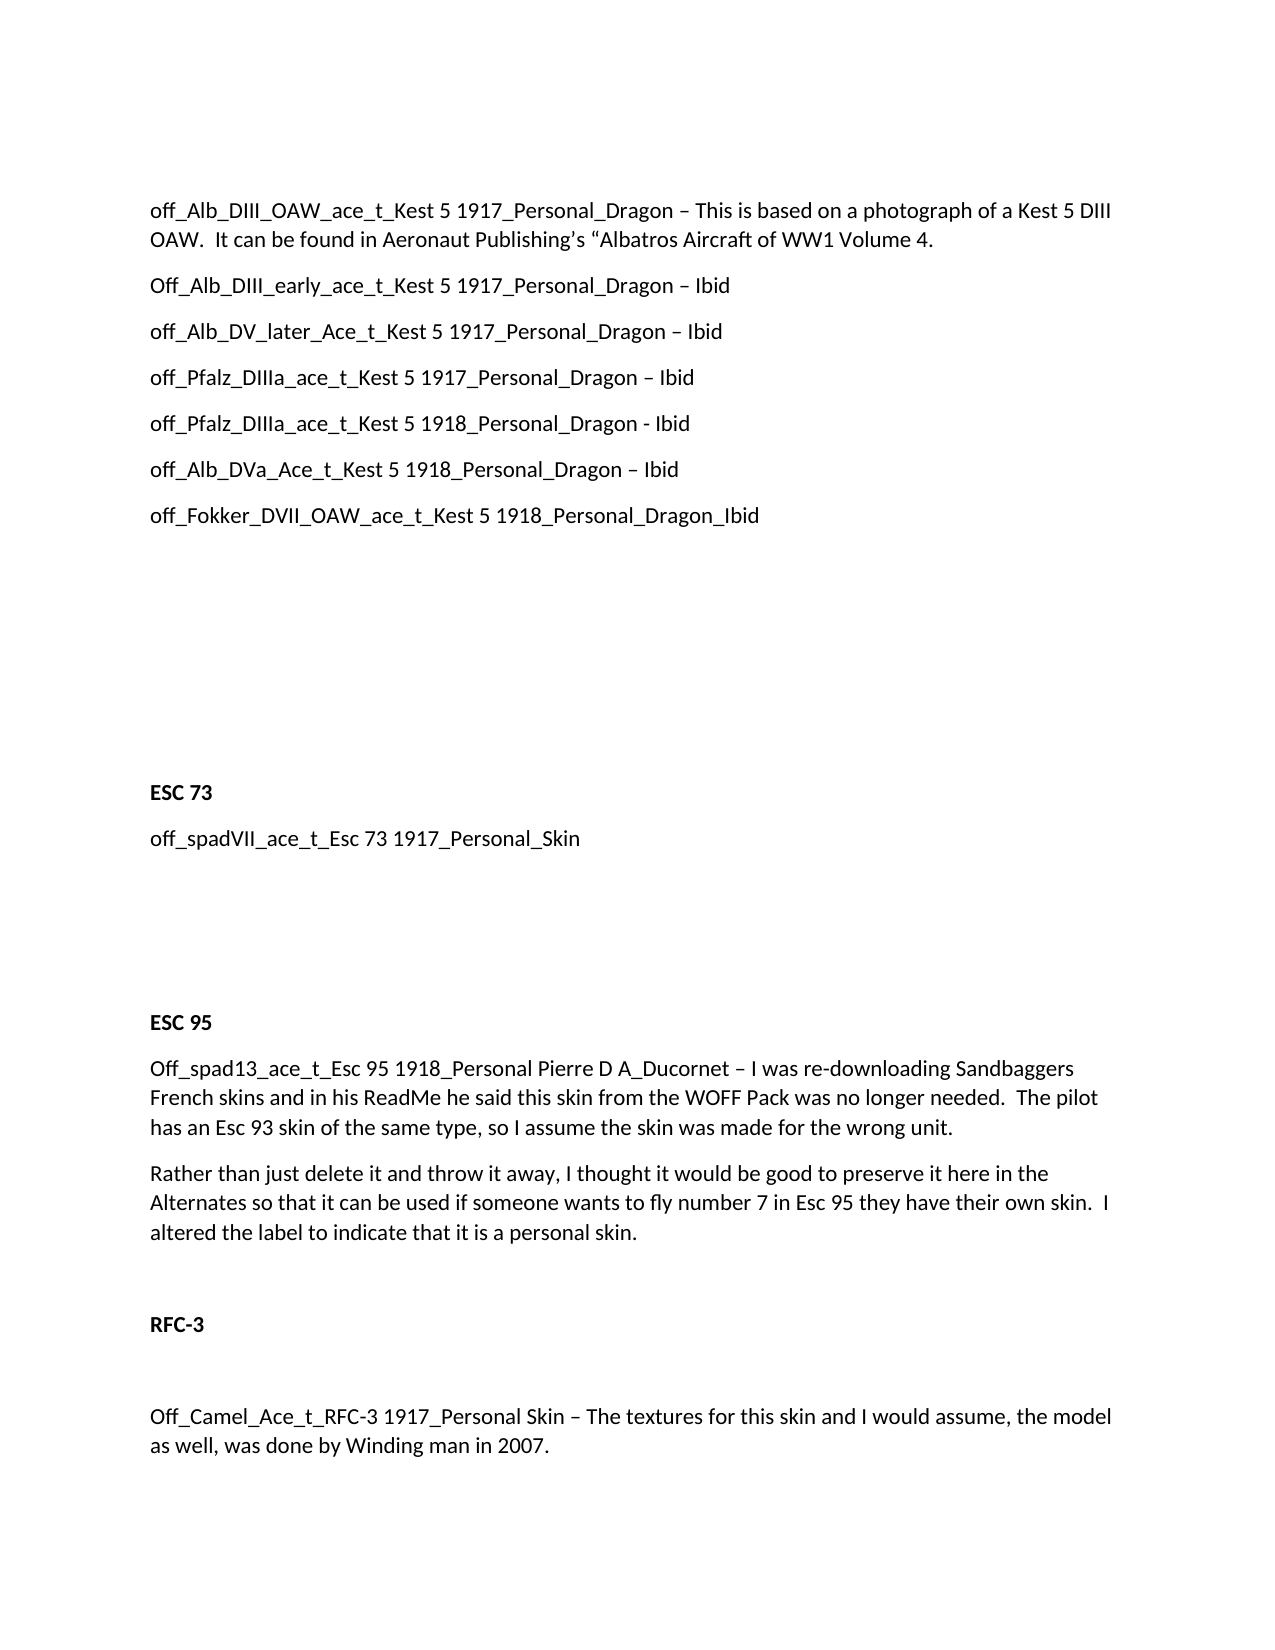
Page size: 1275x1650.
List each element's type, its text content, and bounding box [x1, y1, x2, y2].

text ESC 73 [150, 778, 1125, 806]
text off_Pfalz_DIIIa_ace_t_Kest 5 1917_Personal_Dragon – Ibid [150, 363, 1125, 392]
text off_Alb_DIII_OAW_ace_t_Kest 5 1917_Personal_Dragon – This is based on a photograph of a Kest 5 DIII OAW. It can be found in Aeronaut Publishing’s “Albatros Aircraft of WW1 Volume 4. [150, 196, 1125, 253]
text ESC 95 [150, 1008, 1125, 1036]
text off_Alb_DVa_Ace_t_Kest 5 1918_Personal_Dragon – Ibid [150, 456, 1125, 484]
text RFC-3 [150, 1310, 1125, 1338]
text Off_spad13_ace_t_Esc 95 1918_Personal Pierre D A_Ducornet – I was re-downloading Sandbaggers French skins and in his ReadMe he said this skin from the WOFF Pack was no longer needed. The pilot has an Esc 93 skin of the same type, so I assume the skin was made for the wrong unit. [150, 1054, 1125, 1141]
text off_Alb_DV_later_Ace_t_Kest 5 1917_Personal_Dragon – Ibid [150, 317, 1125, 346]
text Rather than just delete it and throw it away, I thought it would be good to preserve it here in the Alternates so that it can be used if someone wants to fly number 7 in Esc 95 they have their own skin. I altered the label to indicate that it is a personal skin. [150, 1159, 1125, 1246]
text off_spadVII_ace_t_Esc 73 1917_Personal_Skin [150, 824, 1125, 852]
text Off_Camel_Ace_t_RFC-3 1917_Personal Skin – The textures for this skin and I would assume, the model as well, was done by Winding man in 2007. [150, 1402, 1125, 1459]
text off_Fokker_DVII_OAW_ace_t_Kest 5 1918_Personal_Dragon_Ibid [150, 502, 1125, 530]
text off_Pfalz_DIIIa_ace_t_Kest 5 1918_Personal_Dragon - Ibid [150, 409, 1125, 438]
text Off_Alb_DIII_early_ace_t_Kest 5 1917_Personal_Dragon – Ibid [150, 271, 1125, 299]
